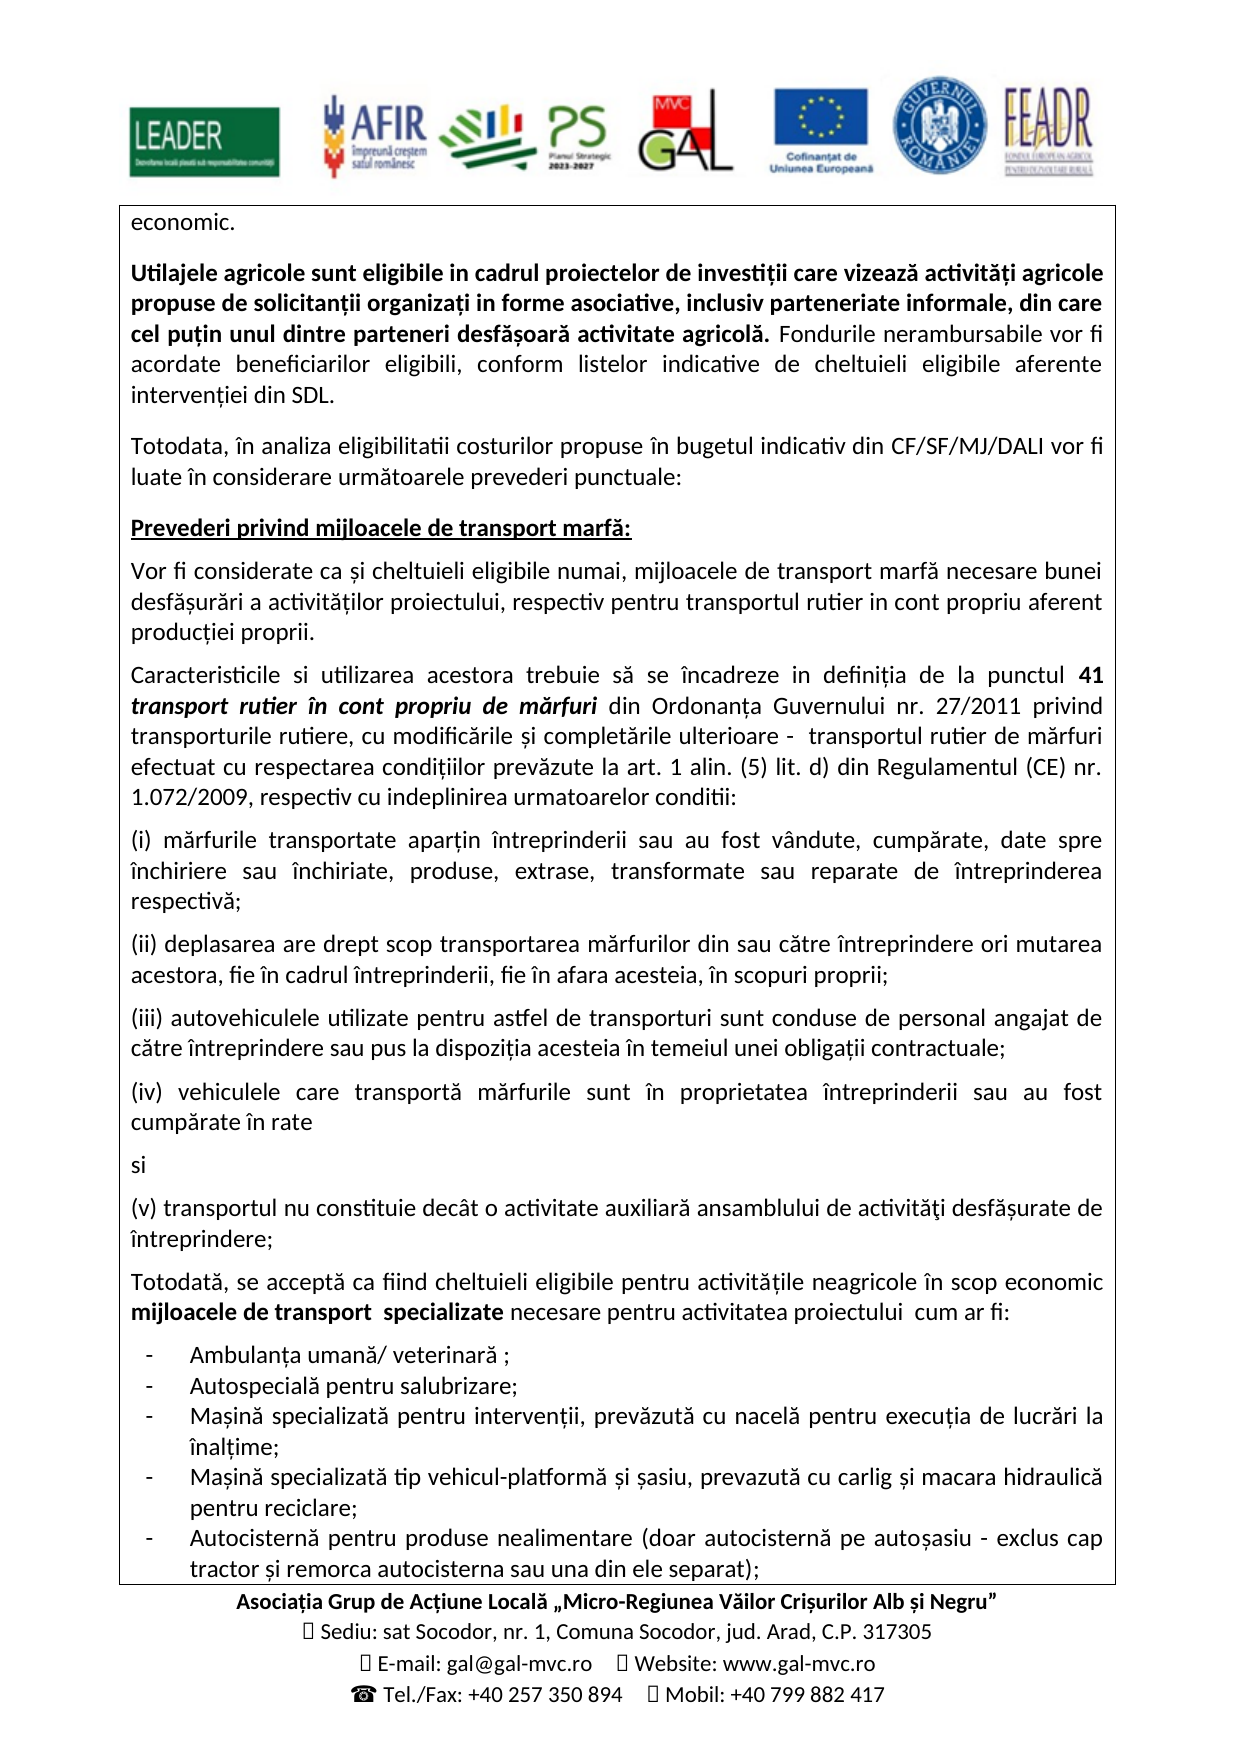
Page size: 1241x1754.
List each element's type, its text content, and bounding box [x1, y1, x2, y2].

picture [118, 60, 1116, 205]
